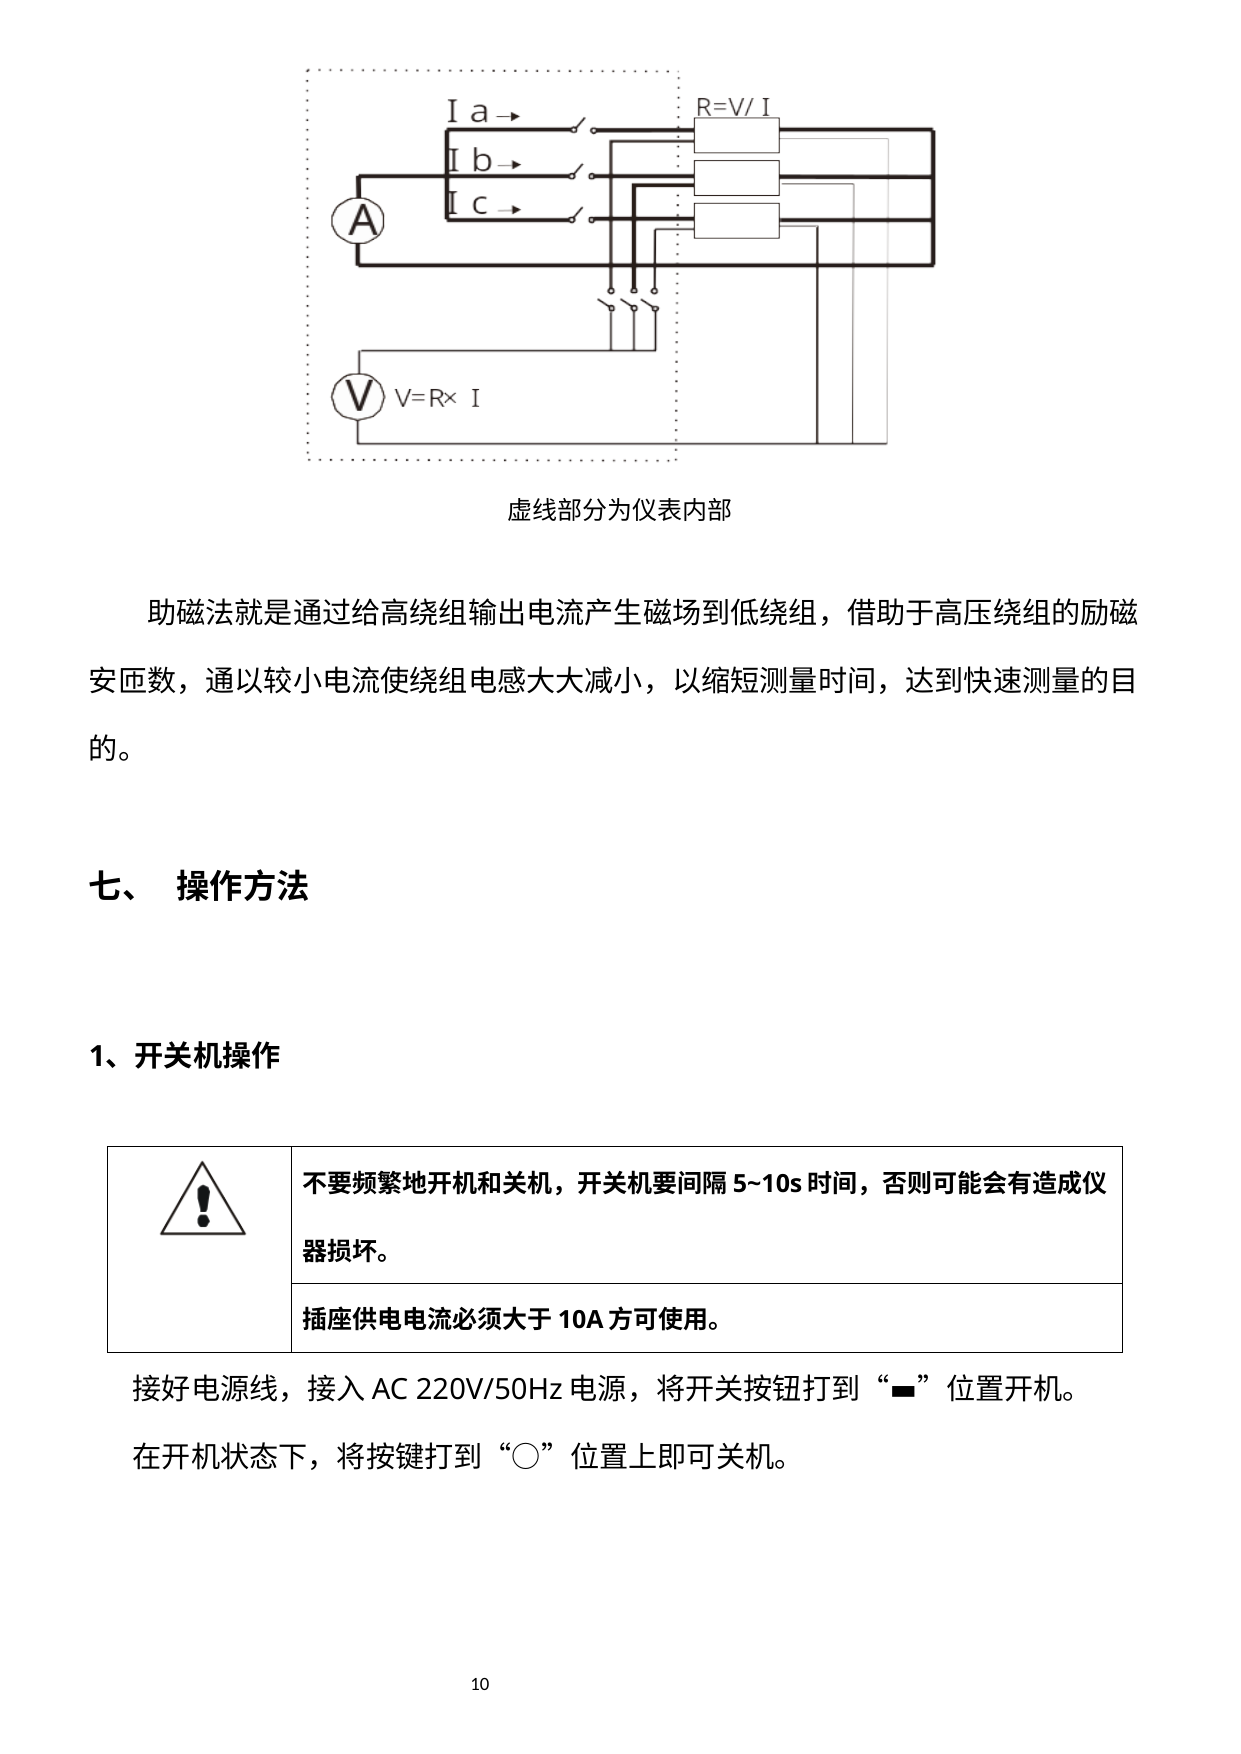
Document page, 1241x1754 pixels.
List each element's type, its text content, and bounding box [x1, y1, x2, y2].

subtitle 1、开关机操作 [89, 1020, 1152, 1088]
table_cell 插座供电电流必须大于10A方可使用。 [292, 1284, 1122, 1352]
table_header 不要频繁地开机和关机，开关机要间隔5~10s时间，否则可能会有造成仪器损坏。 [292, 1147, 1122, 1283]
text 接好电源线，接入AC 220V/50Hz电源，将开关按钮打到“▬”位置开机。 [89, 1353, 1152, 1421]
text 虚线部分为仪表内部 [89, 475, 1152, 543]
text 在开机状态下，将按键打到“○”位置上即可关机。 [89, 1421, 1152, 1489]
text 助磁法就是通过给高绕组输出电流产生磁场到低绕组，借助于高压绕组的励磁安匝数，通以较小电流使绕组电感大大减小，以缩短测量时间，达到快速测量的目的。 [89, 577, 1152, 781]
table_header [108, 1147, 291, 1352]
subtitle 操作方法 [89, 850, 1152, 918]
